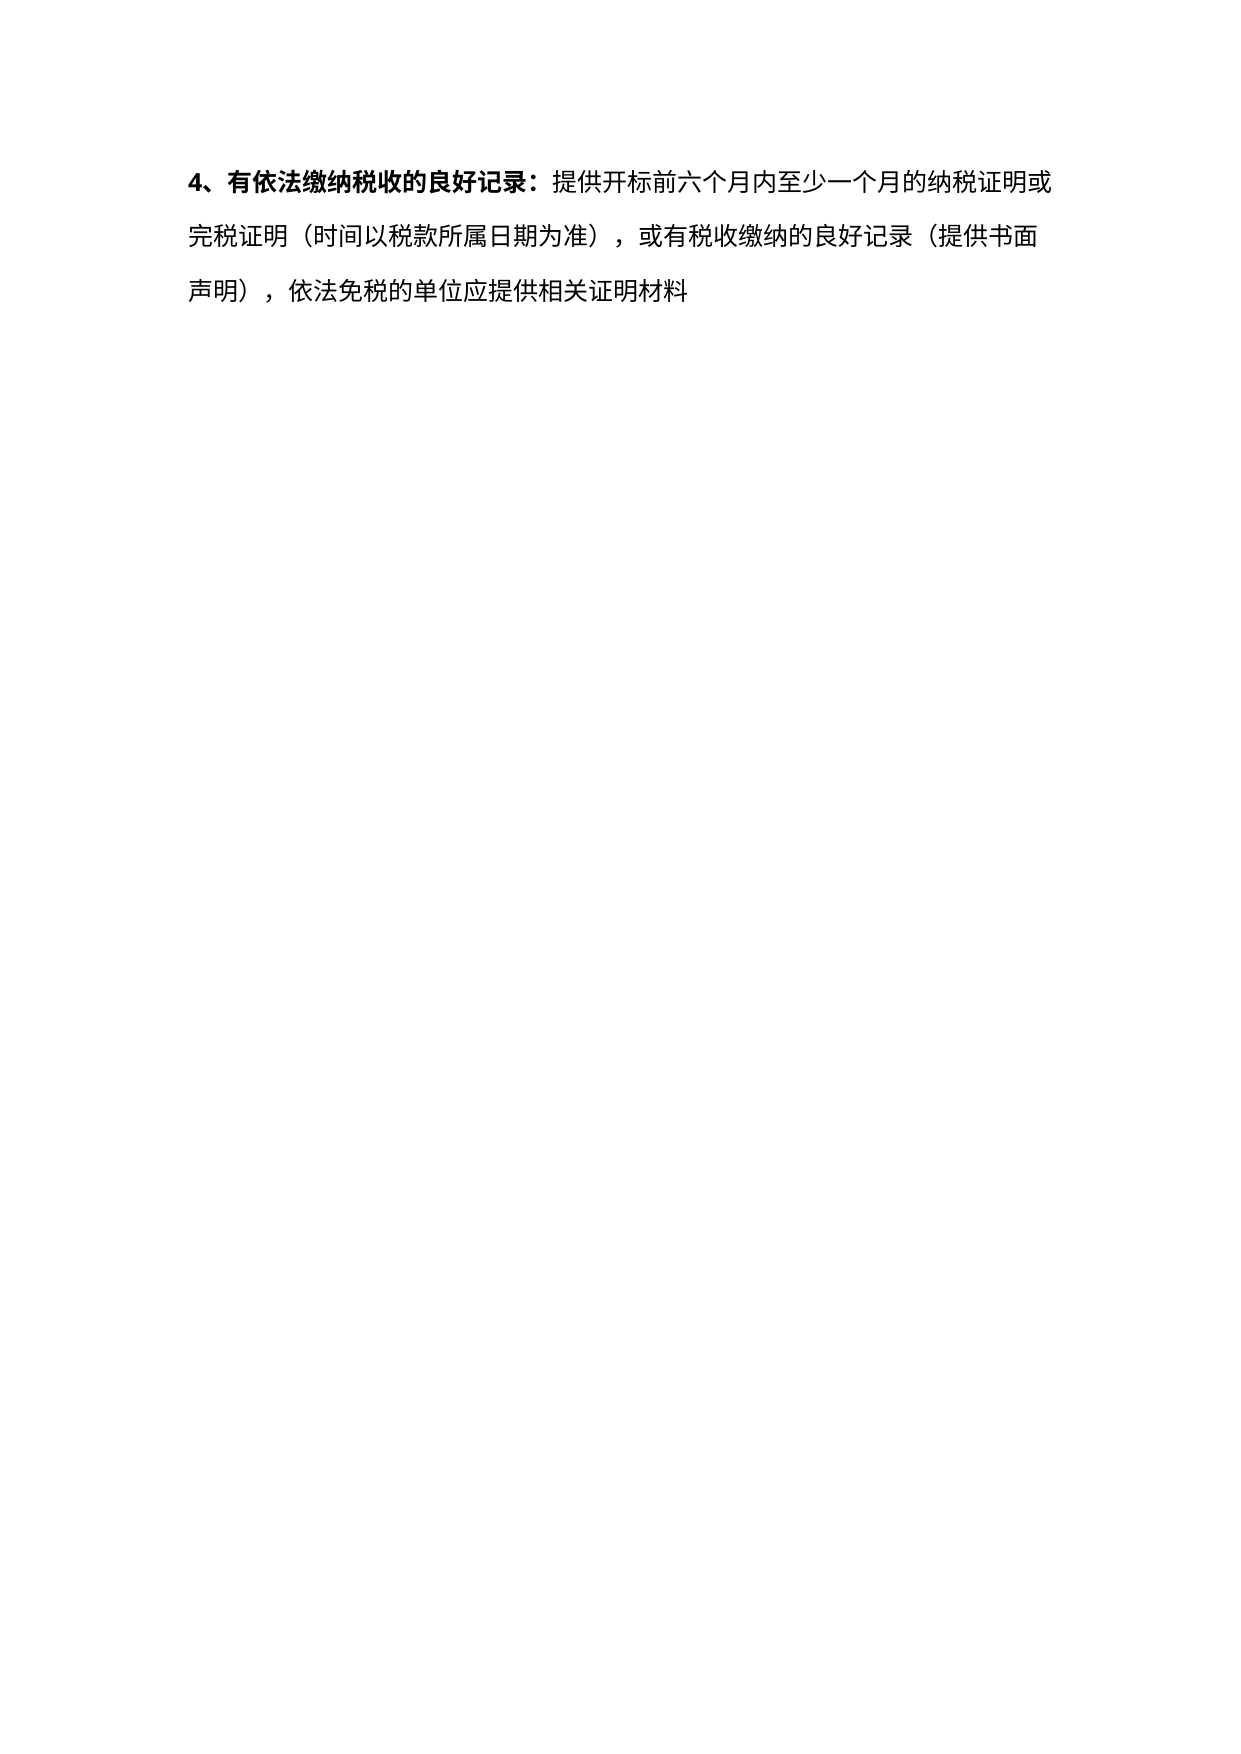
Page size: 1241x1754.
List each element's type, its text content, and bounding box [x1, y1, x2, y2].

text 4、有依法缴纳税收的良好记录：提供开标前六个月内至少一个月的纳税证明或完税证明（时间以税款所属日期为准），或有税收缴纳的良好记录（提供书面声明），依法免税的单位应提供相关证明材料 [188, 162, 1052, 307]
